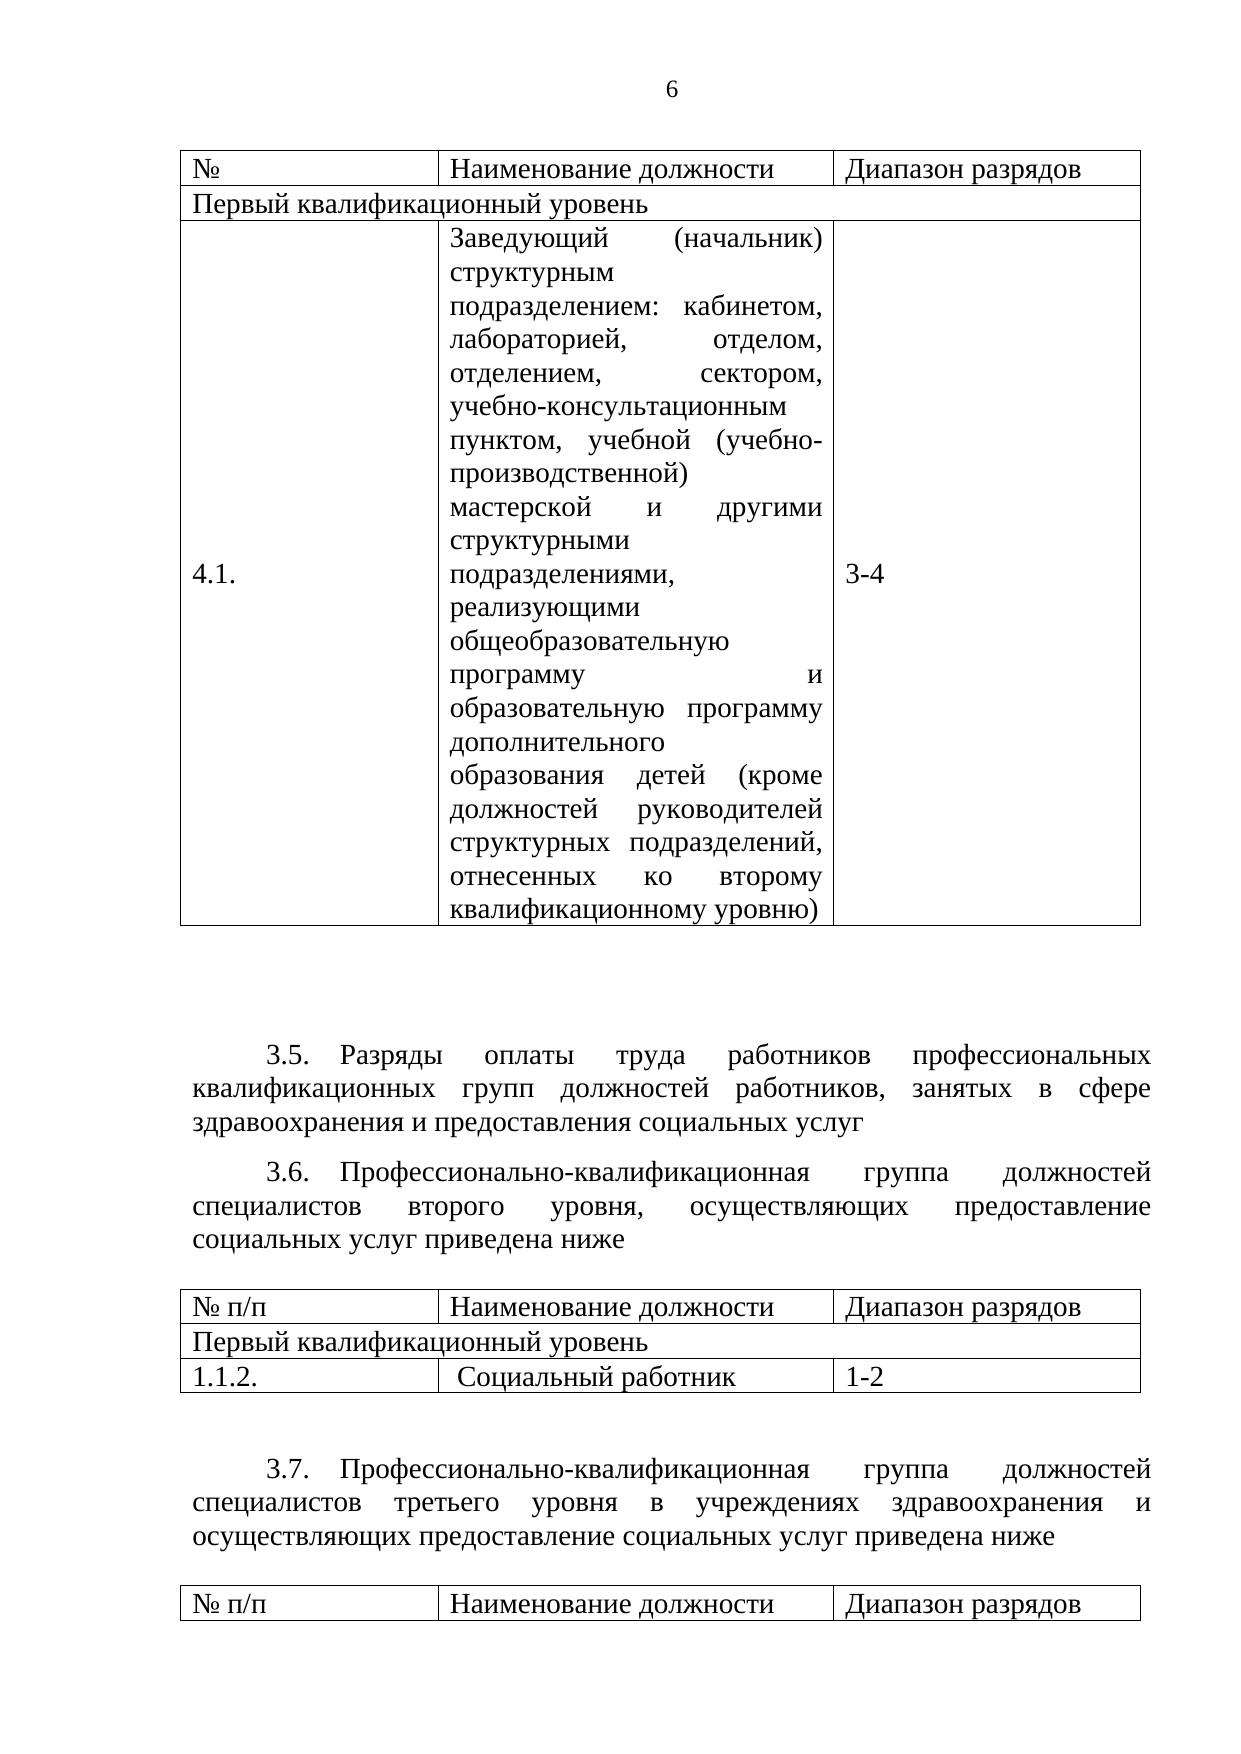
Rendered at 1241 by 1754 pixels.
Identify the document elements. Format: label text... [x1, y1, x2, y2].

table_header Диапазон разрядов [834, 151, 1140, 185]
table_cell 1.1.2. [181, 1359, 438, 1392]
table_header № п/п [181, 1290, 438, 1323]
table_cell 4.1. [181, 221, 438, 925]
table_cell Заведующий (начальник) структурным подразделением: кабинетом, лабораторией, отделом, отделением, сектором, учебно-консультационным пунктом, учебной (учебно-производственной) мастерской и другими структурными подразделениями, реализующими общеобразовательную программу и образовательную программу дополнительного образования детей (кроме должностей руководителей структурных подразделений, отнесенных ко второму квалификационному уровню) [439, 221, 833, 925]
table_header Наименование должности [439, 1290, 833, 1323]
table_header Диапазон разрядов [834, 1290, 1140, 1323]
table_cell 3-4 [834, 221, 1140, 925]
list Разряды оплаты труда работников профессиональных квалификационных групп должностей работников, занятых в сфере здравоохранения и предоставления социальных услуг [192, 1037, 1152, 1137]
table_header Наименование должности [439, 1586, 833, 1619]
list Профессионально-квалификационная группа должностей специалистов третьего уровня в учреждениях здравоохранения и осуществляющих предоставление социальных услуг приведена ниже [192, 1451, 1152, 1551]
table_cell Социальный работник [439, 1359, 833, 1392]
table_header Наименование должности [439, 151, 833, 185]
table_header № п/п [181, 1586, 438, 1619]
table_header № [181, 151, 438, 185]
table_cell Первый квалификационный уровень [181, 186, 1140, 219]
table_header Диапазон разрядов [834, 1586, 1140, 1619]
table_cell 1-2 [834, 1359, 1140, 1392]
table_cell Первый квалификационный уровень [181, 1324, 1140, 1358]
list Профессионально-квалификационная группа должностей специалистов второго уровня, осуществляющих предоставление социальных услуг приведена ниже [192, 1154, 1152, 1255]
